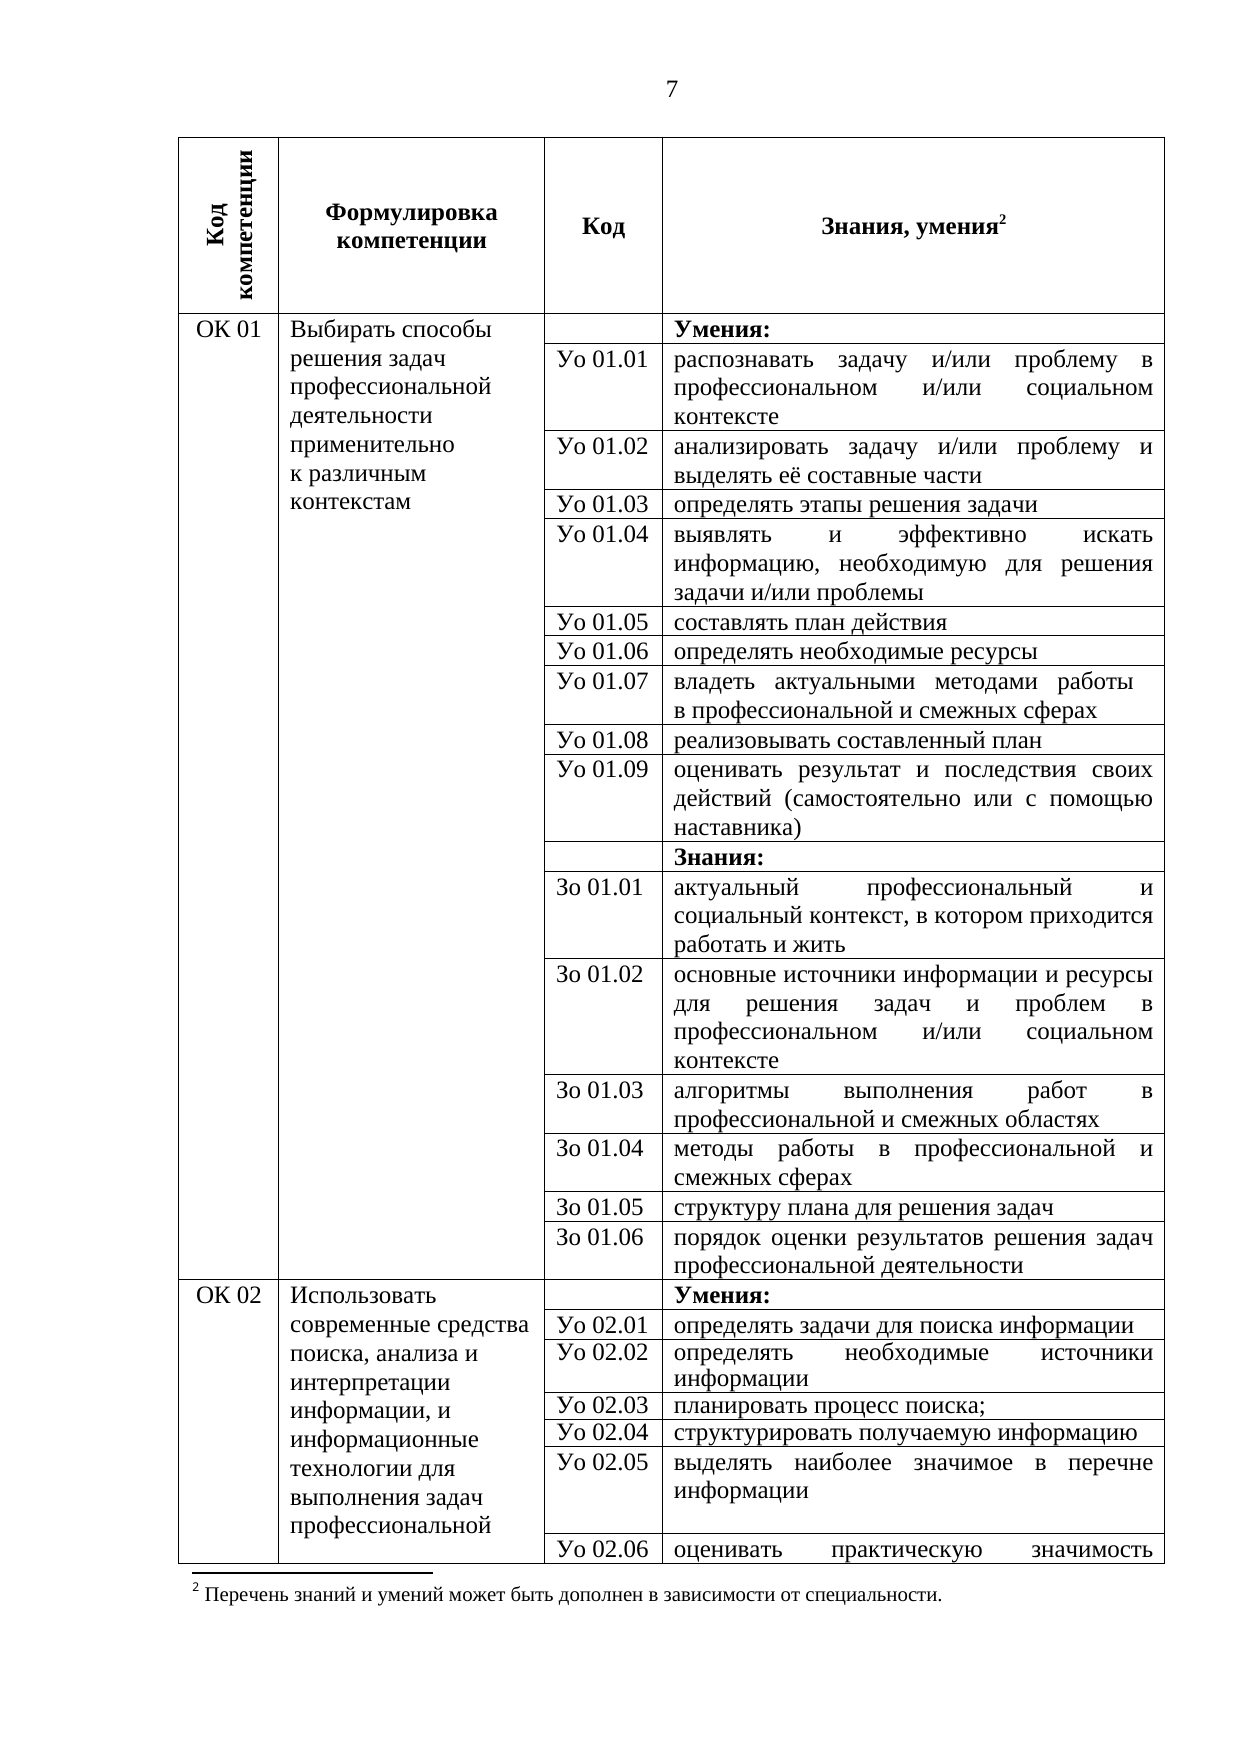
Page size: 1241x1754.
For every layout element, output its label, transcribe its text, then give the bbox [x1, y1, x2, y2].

table_cell Умения: [663, 1280, 1164, 1309]
table_cell [545, 1280, 662, 1309]
table_cell Уо 02.03 [545, 1393, 662, 1419]
table_cell Умения: [663, 314, 1164, 343]
table_cell методы работы в профессиональной и смежных сферах [663, 1134, 1164, 1191]
table_header Формулировка компетенции [279, 138, 544, 313]
table_cell [545, 314, 662, 343]
table_cell Уо 01.08 [545, 725, 662, 753]
table_cell планировать процесс поиска; [663, 1393, 1164, 1419]
table_cell Уо 02.01 [545, 1310, 662, 1339]
table_cell порядок оценки результатов решения задач профессиональной деятельности [663, 1222, 1164, 1279]
table_cell Уо 02.04 [545, 1420, 662, 1446]
table_cell определять необходимые ресурсы [663, 636, 1164, 665]
table_cell владеть актуальными методами работы в профессиональной и смежных сферах [663, 666, 1164, 724]
table_cell Зо 01.02 [545, 959, 662, 1074]
table_header Код компетенции [179, 138, 278, 313]
table_cell составлять план действия [663, 607, 1164, 635]
table_cell Выбирать способы решения задач профессиональной деятельности применительно к различным контекстам [279, 314, 544, 1279]
table_cell Зо 01.03 [545, 1075, 662, 1132]
table_cell актуальный профессиональный и социальный контекст, в котором приходится работать и жить [663, 872, 1164, 958]
table_cell Уо 02.06 [545, 1534, 662, 1563]
table_cell реализовывать составленный план [663, 725, 1164, 753]
table_cell Уо 01.04 [545, 519, 662, 606]
table_cell определять этапы решения задачи [663, 490, 1164, 518]
table_cell Уо 01.09 [545, 755, 662, 841]
table_cell выделять наиболее значимое в перечне информации [663, 1447, 1164, 1533]
table_cell Зо 01.06 [545, 1222, 662, 1279]
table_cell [663, 1534, 1164, 1563]
table_cell ОК 01 [179, 314, 278, 1279]
table_cell Знания: [663, 842, 1164, 871]
table_cell Уо 01.07 [545, 666, 662, 724]
table_cell Уо 01.02 [545, 431, 662, 488]
table_cell Зо 01.05 [545, 1192, 662, 1221]
table_header Код [545, 138, 662, 313]
table_cell Уо 01.01 [545, 344, 662, 430]
table_cell определять задачи для поиска информации [663, 1310, 1164, 1339]
table_cell структурировать получаемую информацию [663, 1420, 1164, 1446]
table_cell Зо 01.01 [545, 872, 662, 958]
table_cell структуру плана для решения задач [663, 1192, 1164, 1221]
table_cell Использовать современные средства поиска, анализа и интерпретации информации, и информационные технологии для выполнения задач профессиональной деятельности [279, 1280, 544, 1563]
table_cell ОК 02 [179, 1280, 278, 1563]
table_cell Зо 01.04 [545, 1134, 662, 1191]
table_cell определять необходимые источники информации [663, 1340, 1164, 1392]
table_cell основные источники информации и ресурсы для решения задач и проблем в профессиональном и/или социальном контексте [663, 959, 1164, 1074]
table_cell Уо 01.06 [545, 636, 662, 665]
table_cell Уо 01.03 [545, 490, 662, 518]
table_cell анализировать задачу и/или проблему и выделять её составные части [663, 431, 1164, 488]
table_cell оценивать результат и последствия своих действий (самостоятельно или с помощью наставника) [663, 755, 1164, 841]
table_cell Уо 02.02 [545, 1340, 662, 1392]
table_header Знания, умения [663, 138, 1164, 313]
table_cell алгоритмы выполнения работ в профессиональной и смежных областях [663, 1075, 1164, 1132]
table_cell Уо 02.05 [545, 1447, 662, 1533]
table_cell распознавать задачу и/или проблему в профессиональном и/или социальном контексте [663, 344, 1164, 430]
table_cell выявлять и эффективно искать информацию, необходимую для решения задачи и/или проблемы [663, 519, 1164, 606]
table_cell Уо 01.05 [545, 607, 662, 635]
table_cell [545, 842, 662, 871]
